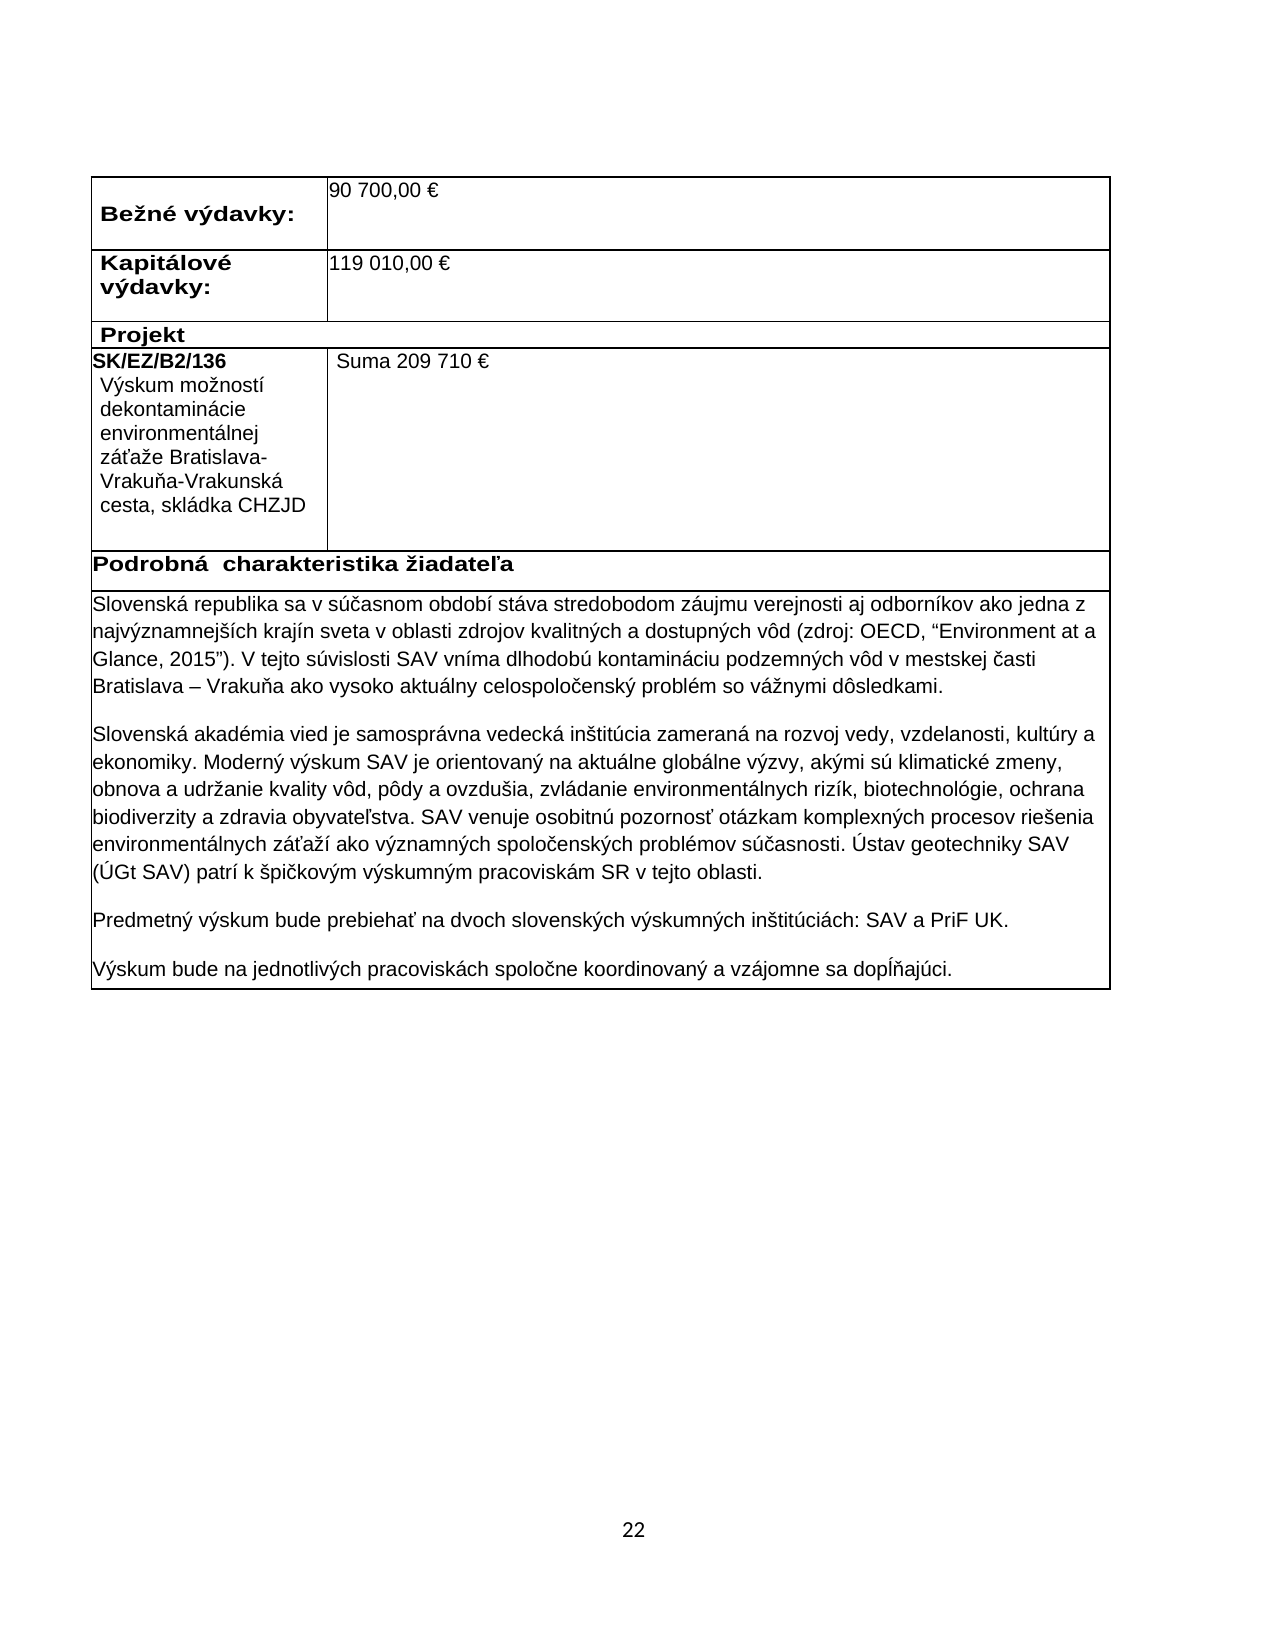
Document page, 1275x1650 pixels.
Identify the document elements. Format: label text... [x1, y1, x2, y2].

table_cell SK/EZ/B2/136 Výskum možností dekontaminácie environmentálnej záťaže Bratislava-Vrakuňa-Vrakunská cesta, skládka CHZJD [92, 349, 327, 550]
table_cell 119 010,00 € [328, 251, 1109, 321]
table_cell Projekt [92, 322, 1109, 347]
table_cell Slovenská republika sa v súčasnom období stáva stredobodom záujmu verejnosti aj odborníkov ako jedna z najvýznamnejších krajín sveta v oblasti zdrojov kvalitných a dostupných vôd (zdroj: OECD, “Environment at a Glance, 2015”). V tejto súvislosti SAV vníma dlhodobú kontamináciu podzemných vôd v mestskej časti Bratislava – Vrakuňa ako vysoko aktuálny celospoločenský problém so vážnymi dôsledkami. Slovenská akadémia vied je samosprávna vedecká inštitúcia zameraná na rozvoj vedy, vzdelanosti, kultúry a ekonomiky. Moderný výskum SAV je orientovaný na aktuálne globálne výzvy, akými sú klimatické zmeny, obnova a udržanie kvality vôd, pôdy a ovzdušia, zvládanie environmentálnych rizík, biotechnológie, ochrana biodiverzity a zdravia obyvateľstva. SAV venuje osobitnú pozornosť otázkam komplexných procesov riešenia environmentálnych záťaží ako významných spoločenských problémov súčasnosti. Ústav geotechniky SAV (ÚGt SAV) patrí k špičkovým výskumným pracoviskám SR v tejto oblasti. Predmetný výskum bude prebiehať na dvoch slovenských výskumných inštitúciách: SAV a PriF UK. Výskum bude na jednotlivých pracoviskách spoločne koordinovaný a vzájomne sa dopĺňajúci. [92, 592, 1109, 988]
table_cell Suma 209 710 € [328, 349, 1109, 550]
table_cell Podrobná charakteristika žiadateľa [92, 552, 1109, 590]
table_cell 90 700,00 € [328, 178, 1109, 249]
table_cell Kapitálové výdavky: [92, 251, 327, 321]
table_cell Bežné výdavky: [92, 178, 327, 249]
